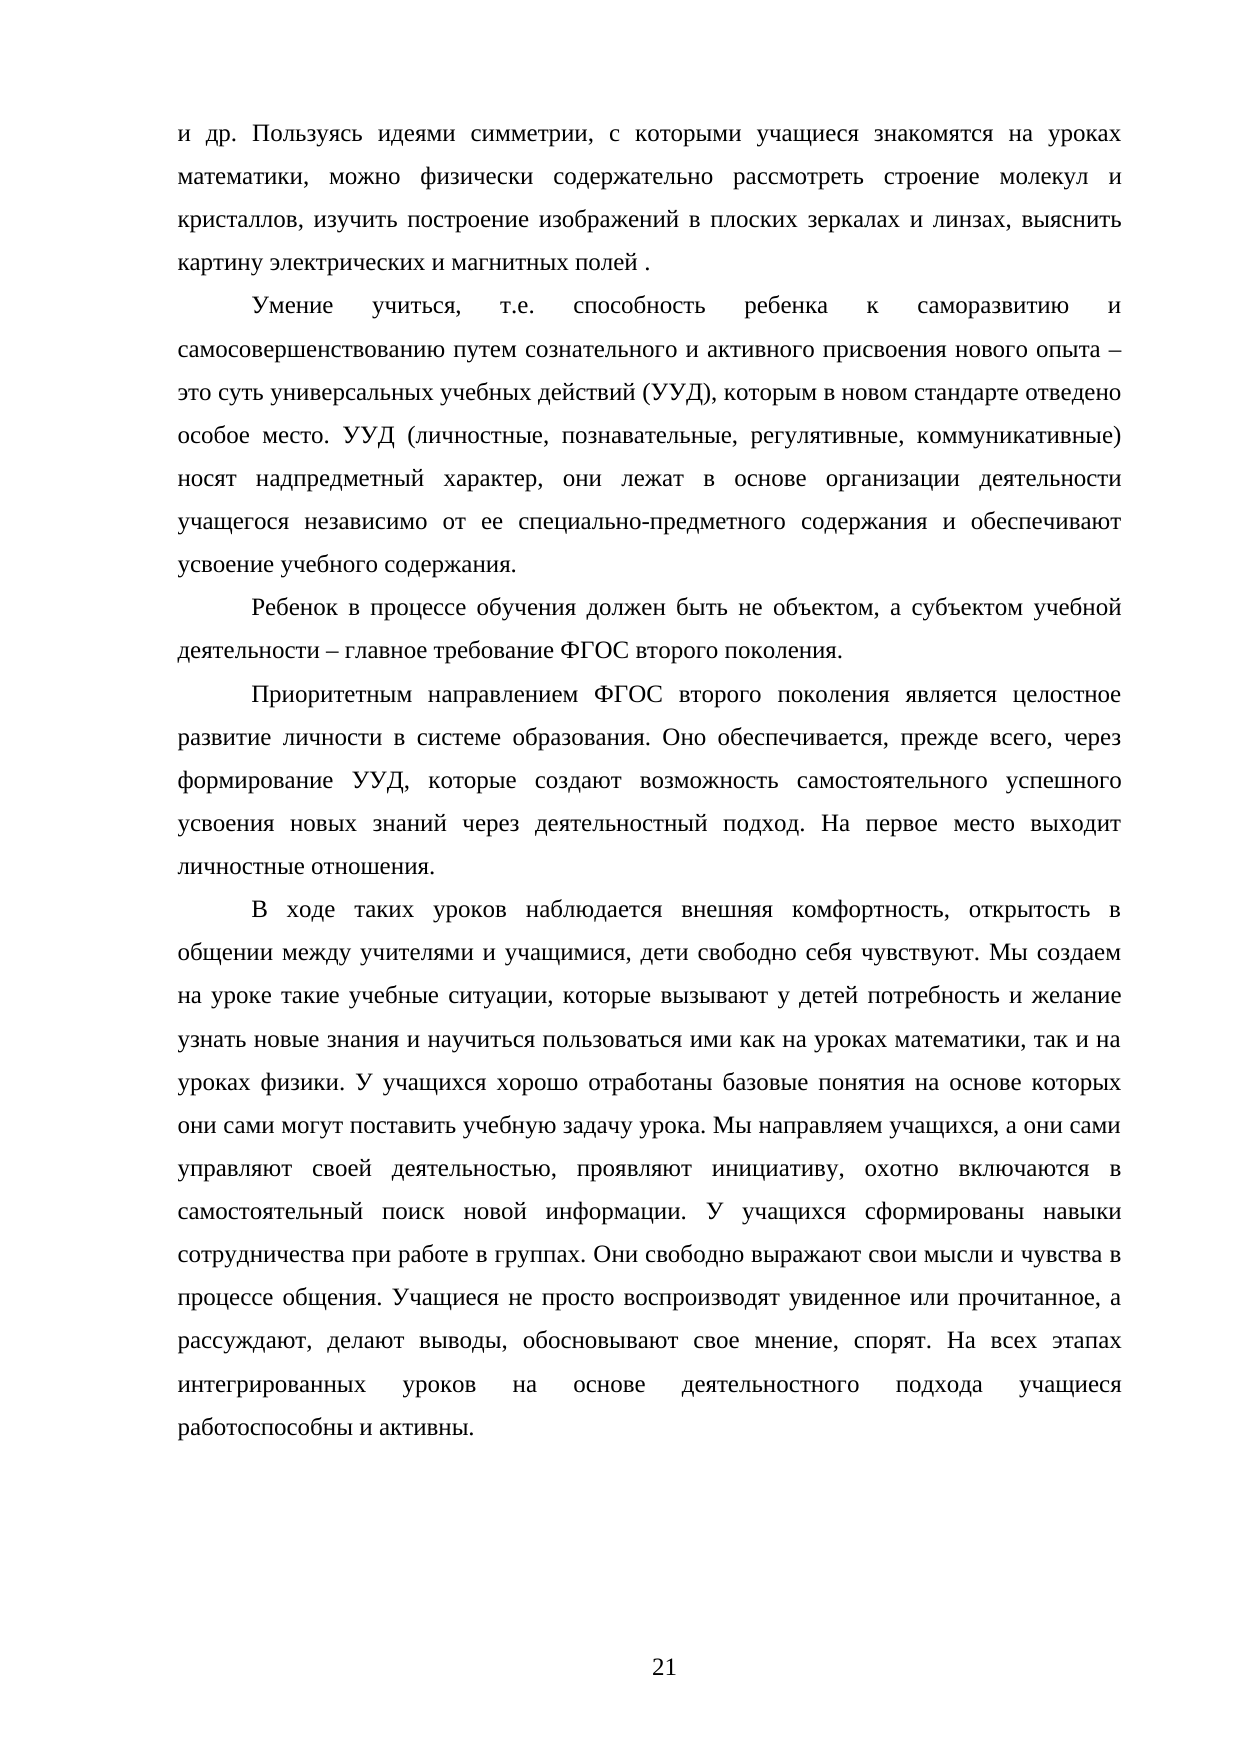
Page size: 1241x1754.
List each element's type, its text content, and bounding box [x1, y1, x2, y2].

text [177, 118, 1122, 276]
text Умение учиться, т.е. способность ребенка к саморазвитию и самосовершенствованию путем сознательного и активного присвоения нового опыта – это суть универсальных учебных действий (УУД), которым в новом стандарте отведено особое место. УУД (личностные, познавательные, регулятивные, коммуникативные) носят надпредметный характер, они лежат в основе организации деятельности учащегося независимо от ее специально-предметного содержания и обеспечивают усвоение учебного содержания. [177, 291, 1122, 578]
text В ходе таких уроков наблюдается внешняя комфортность, открытость в общении между учителями и учащимися, дети свободно себя чувствуют. Мы создаем на уроке такие учебные ситуации, которые вызывают у детей потребность и желание узнать новые знания и научиться пользоваться ими как на уроках математики, так и на уроках физики. У учащихся хорошо отработаны базовые понятия на основе которых они сами могут поставить учебную задачу урока. Мы направляем учащихся, а они сами управляют своей деятельностью, проявляют инициативу, охотно включаются в самостоятельный поиск новой информации. У учащихся сформированы навыки сотрудничества при работе в группах. Они свободно выражают свои мысли и чувства в процессе общения. Учащиеся не просто воспроизводят увиденное или прочитанное, а рассуждают, делают выводы, обосновывают свое мнение, спорят. На всех этапах интегрированных уроков на основе деятельностного подхода учащиеся работоспособны и активны. [177, 894, 1122, 1441]
text Приоритетным направлением ФГОС второго поколения является целостное развитие личности в системе образования. Оно обеспечивается, прежде всего, через формирование УУД, которые создают возможность самостоятельного успешного усвоения новых знаний через деятельностный подход. На первое место выходит личностные отношения. [177, 679, 1122, 880]
text Ребенок в процессе обучения должен быть не объектом, а субъектом учебной деятельности – главное требование ФГОС второго поколения. [177, 592, 1122, 664]
